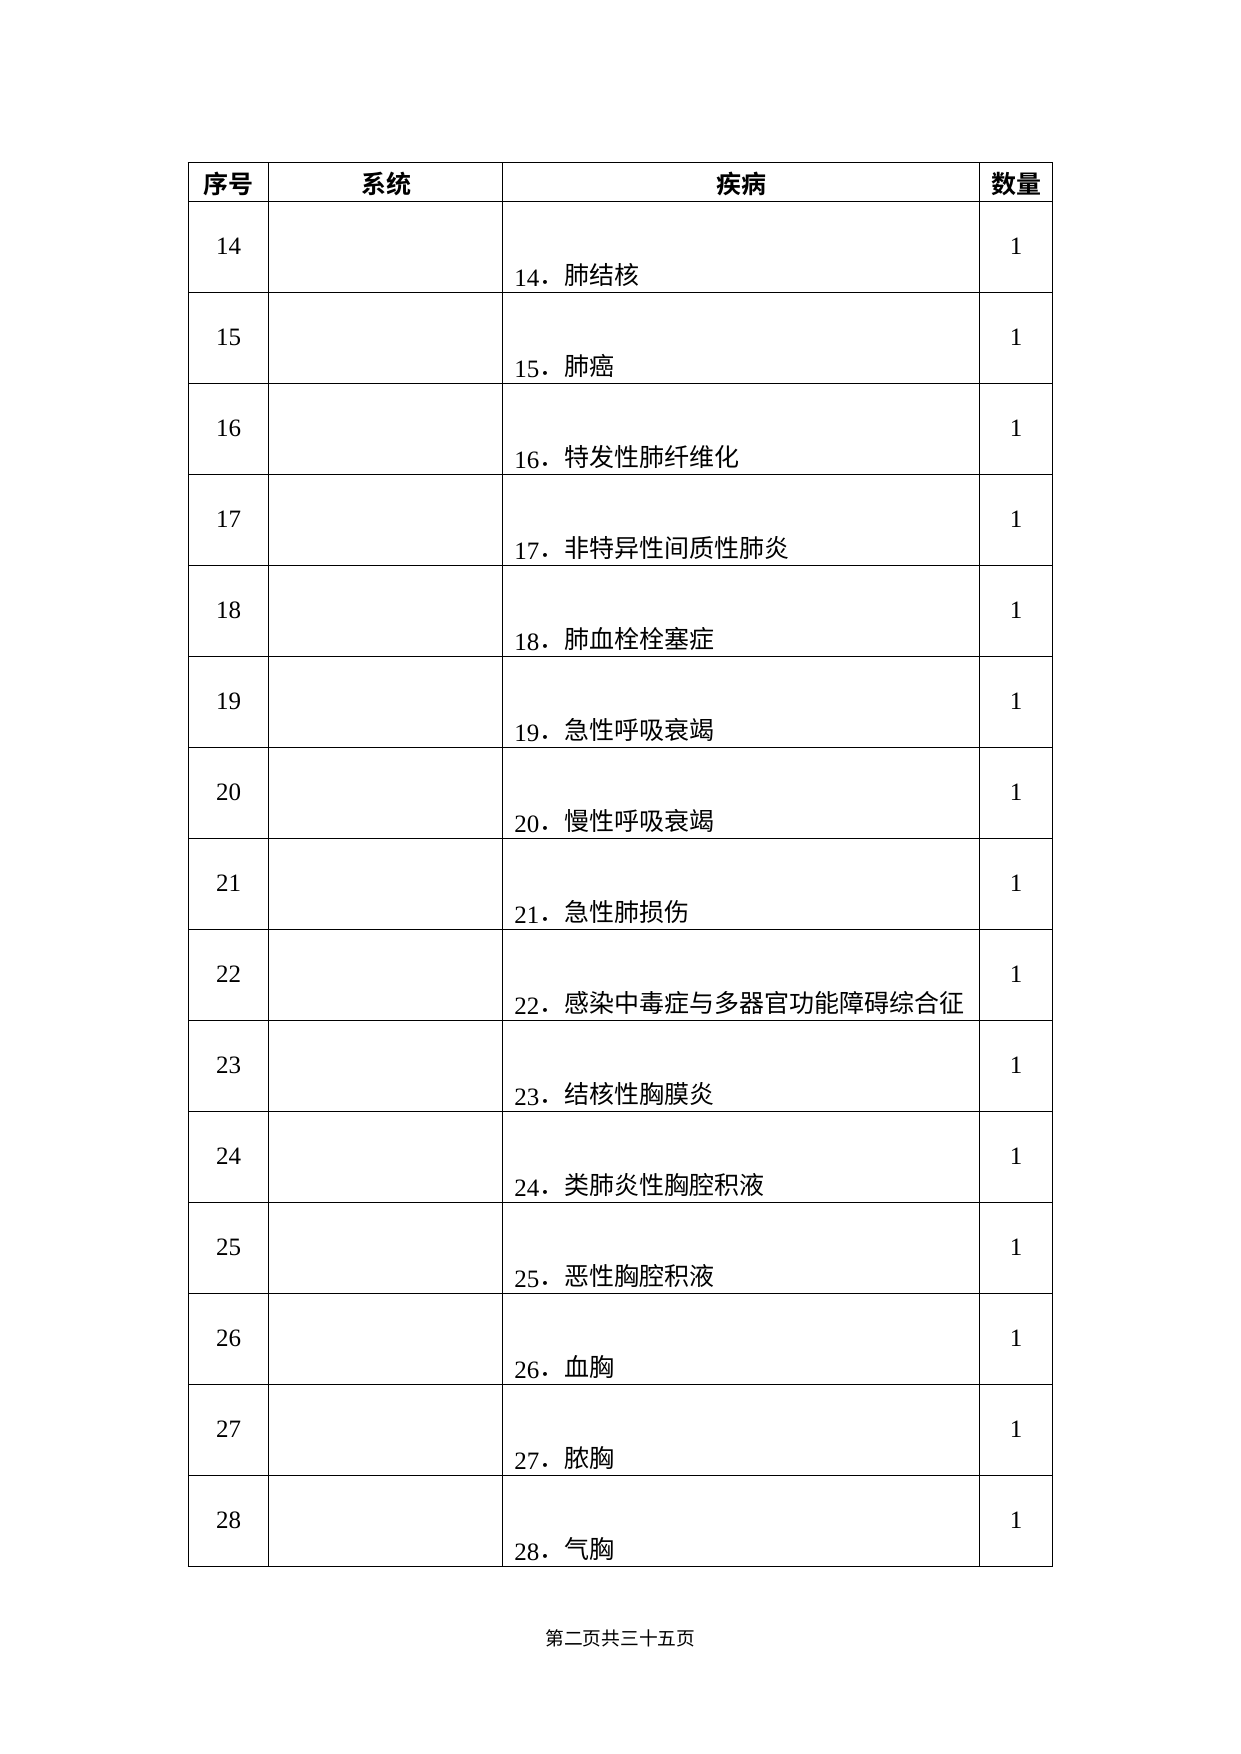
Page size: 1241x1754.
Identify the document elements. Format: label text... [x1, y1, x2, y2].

table_cell 22．感染中毒症与多器官功能障碍综合征 [503, 930, 979, 1020]
table_cell 1 [980, 1476, 1052, 1566]
table_cell 25．恶性胸腔积液 [503, 1203, 979, 1293]
table_cell 1 [980, 293, 1052, 383]
table_cell [269, 1203, 502, 1293]
table_cell 1 [980, 657, 1052, 747]
table_cell 24 [189, 1112, 268, 1202]
table_cell 1 [980, 475, 1052, 565]
table_cell [269, 839, 502, 929]
table_header 疾病 [503, 163, 979, 201]
table_cell [269, 202, 502, 292]
table_cell 27．脓胸 [503, 1385, 979, 1475]
table_cell 23．结核性胸膜炎 [503, 1021, 979, 1111]
table_cell 20．慢性呼吸衰竭 [503, 748, 979, 838]
table_cell 17．非特异性间质性肺炎 [503, 475, 979, 565]
table_cell 14 [189, 202, 268, 292]
table_cell 1 [980, 748, 1052, 838]
table_cell 27 [189, 1385, 268, 1475]
table_cell [269, 293, 502, 383]
table_cell [269, 1385, 502, 1475]
table_cell 1 [980, 839, 1052, 929]
table_cell 20 [189, 748, 268, 838]
table_cell [269, 1476, 502, 1566]
table_cell [269, 1294, 502, 1384]
table_cell 18 [189, 566, 268, 656]
table_cell 21 [189, 839, 268, 929]
table_cell 15．肺癌 [503, 293, 979, 383]
table_cell [269, 657, 502, 747]
table_cell 1 [980, 1294, 1052, 1384]
table_header 数量 [980, 163, 1052, 201]
table_cell [269, 1112, 502, 1202]
table_cell 24．类肺炎性胸腔积液 [503, 1112, 979, 1202]
table_cell 16 [189, 384, 268, 474]
table_cell [269, 384, 502, 474]
table_cell 22 [189, 930, 268, 1020]
table_cell 28．气胸 [503, 1476, 979, 1566]
table_cell 1 [980, 1385, 1052, 1475]
table_cell 19．急性呼吸衰竭 [503, 657, 979, 747]
table_cell 26．血胸 [503, 1294, 979, 1384]
table_cell 1 [980, 930, 1052, 1020]
table_cell [269, 475, 502, 565]
table_cell 1 [980, 1112, 1052, 1202]
table_cell [269, 1021, 502, 1111]
table_cell 23 [189, 1021, 268, 1111]
table_cell [269, 930, 502, 1020]
table_cell 1 [980, 1021, 1052, 1111]
table_cell 18．肺血栓栓塞症 [503, 566, 979, 656]
table_cell 16．特发性肺纤维化 [503, 384, 979, 474]
table_cell 17 [189, 475, 268, 565]
table_cell 21．急性肺损伤 [503, 839, 979, 929]
table_cell 1 [980, 202, 1052, 292]
table_cell 25 [189, 1203, 268, 1293]
table_cell 15 [189, 293, 268, 383]
table_cell 14．肺结核 [503, 202, 979, 292]
table_header 系统 [269, 163, 502, 201]
table_cell 28 [189, 1476, 268, 1566]
table_cell [269, 566, 502, 656]
table_cell 1 [980, 1203, 1052, 1293]
table_cell [269, 748, 502, 838]
table_cell 1 [980, 566, 1052, 656]
table_cell 1 [980, 384, 1052, 474]
table_cell 19 [189, 657, 268, 747]
table_header 序号 [189, 163, 268, 201]
table_cell 26 [189, 1294, 268, 1384]
